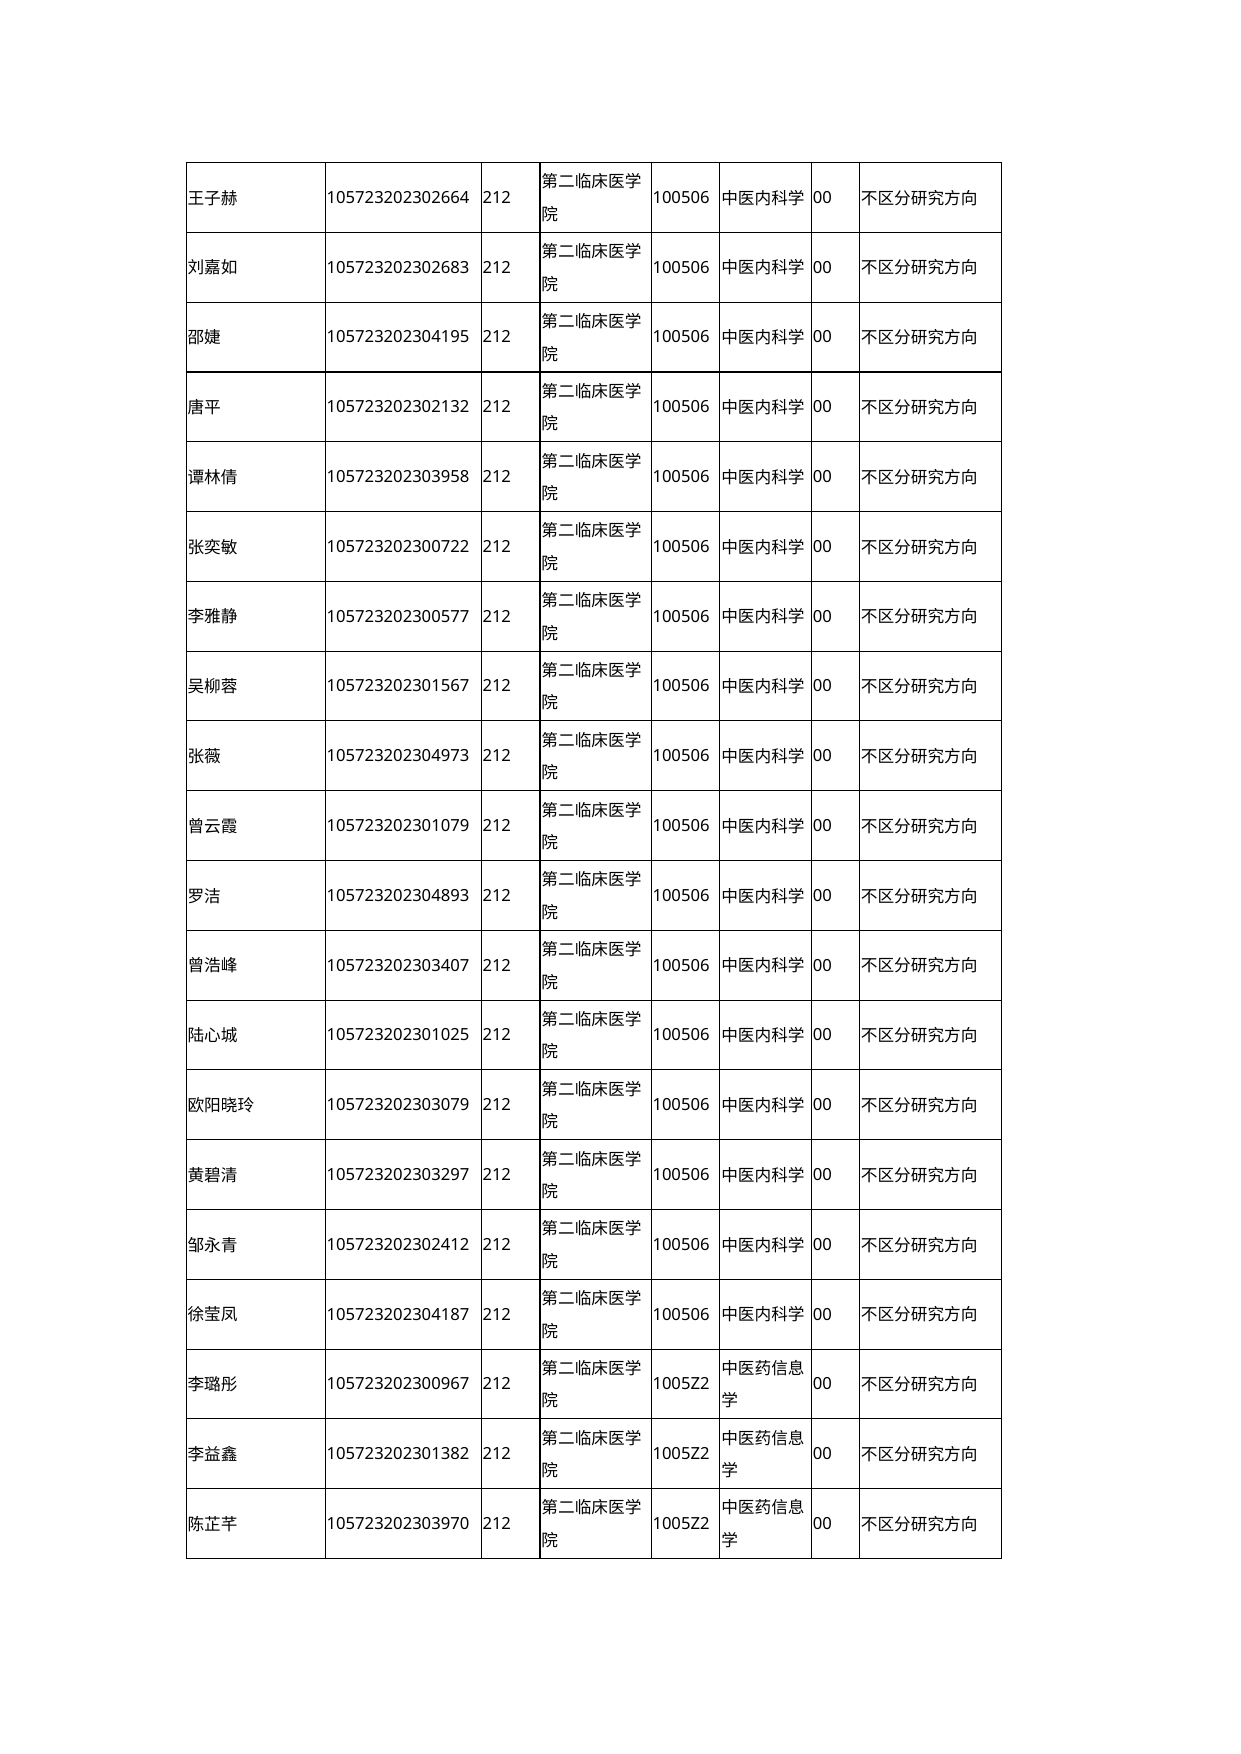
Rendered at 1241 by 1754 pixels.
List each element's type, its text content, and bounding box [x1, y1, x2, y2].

table_cell 中医内科学 [720, 1280, 811, 1348]
table_cell 第二临床医学院 [541, 791, 651, 860]
table_cell 212 [482, 1001, 539, 1069]
table_cell 第二临床医学院 [541, 1070, 651, 1139]
table_cell 00 [812, 1489, 859, 1558]
table_cell 第二临床医学院 [541, 1210, 651, 1279]
table_cell 邹永青 [187, 1210, 325, 1279]
table_cell 第二临床医学院 [541, 652, 651, 720]
table_cell 曾浩峰 [187, 931, 325, 999]
table_cell 中医内科学 [720, 1070, 811, 1139]
table_cell 谭林倩 [187, 442, 325, 511]
table_cell 不区分研究方向 [860, 931, 1001, 999]
table_cell 100506 [652, 233, 719, 302]
table_cell 212 [482, 373, 539, 441]
table_cell 105723202304973 [326, 721, 481, 790]
table_cell 212 [482, 233, 539, 302]
table_cell 100506 [652, 931, 719, 999]
table_cell 中医内科学 [720, 652, 811, 720]
table_cell 不区分研究方向 [860, 861, 1001, 930]
table_cell 212 [482, 861, 539, 930]
table_cell 不区分研究方向 [860, 1489, 1001, 1558]
table_cell 105723202302412 [326, 1210, 481, 1279]
table_cell 不区分研究方向 [860, 721, 1001, 790]
table_cell 张奕敏 [187, 512, 325, 581]
table_cell 212 [482, 1070, 539, 1139]
table_cell 105723202303407 [326, 931, 481, 999]
table_cell 不区分研究方向 [860, 1140, 1001, 1209]
table_cell 212 [482, 721, 539, 790]
table_cell 00 [812, 931, 859, 999]
table_cell 105723202301025 [326, 1001, 481, 1069]
table_cell 不区分研究方向 [860, 1280, 1001, 1348]
table_cell 第二临床医学院 [541, 721, 651, 790]
table_cell 105723202304195 [326, 303, 481, 371]
table_cell 不区分研究方向 [860, 582, 1001, 651]
table_cell 00 [812, 791, 859, 860]
table_cell 第二临床医学院 [541, 1140, 651, 1209]
table_cell 李益鑫 [187, 1419, 325, 1488]
table_cell 212 [482, 163, 539, 232]
table_cell 中医内科学 [720, 1140, 811, 1209]
table_cell 100506 [652, 163, 719, 232]
table_cell 1005Z2 [652, 1489, 719, 1558]
table_cell 不区分研究方向 [860, 1210, 1001, 1279]
table_cell 212 [482, 1350, 539, 1418]
table_cell 第二临床医学院 [541, 163, 651, 232]
table_cell 第二临床医学院 [541, 512, 651, 581]
table_cell 100506 [652, 1140, 719, 1209]
table_cell 100506 [652, 442, 719, 511]
table_cell 第二临床医学院 [541, 931, 651, 999]
table_cell 张薇 [187, 721, 325, 790]
table_cell 黄碧清 [187, 1140, 325, 1209]
table_cell 不区分研究方向 [860, 1070, 1001, 1139]
table_cell 不区分研究方向 [860, 512, 1001, 581]
table_cell 中医药信息学 [720, 1419, 811, 1488]
table_cell 不区分研究方向 [860, 163, 1001, 232]
table_cell 第二临床医学院 [541, 1350, 651, 1418]
table_cell 100506 [652, 791, 719, 860]
table_cell 00 [812, 1070, 859, 1139]
table_cell 100506 [652, 303, 719, 371]
table_cell 1005Z2 [652, 1419, 719, 1488]
table_cell 第二临床医学院 [541, 303, 651, 371]
table_cell 第二临床医学院 [541, 861, 651, 930]
table_cell 中医药信息学 [720, 1350, 811, 1418]
table_cell 00 [812, 1419, 859, 1488]
table_cell 212 [482, 1210, 539, 1279]
table_cell 吴柳蓉 [187, 652, 325, 720]
table_cell 212 [482, 1419, 539, 1488]
table_cell 唐平 [187, 373, 325, 441]
table_cell 中医内科学 [720, 931, 811, 999]
table_cell 不区分研究方向 [860, 1419, 1001, 1488]
table_cell 陈芷芊 [187, 1489, 325, 1558]
table_cell 00 [812, 1350, 859, 1418]
table_cell 中医内科学 [720, 861, 811, 930]
table_cell 中医内科学 [720, 373, 811, 441]
table_cell 212 [482, 1140, 539, 1209]
table_cell 105723202304187 [326, 1280, 481, 1348]
table_cell 105723202300967 [326, 1350, 481, 1418]
table_cell 00 [812, 1140, 859, 1209]
table_cell 00 [812, 512, 859, 581]
table_cell 100506 [652, 1070, 719, 1139]
table_cell 00 [812, 1001, 859, 1069]
table_cell 00 [812, 442, 859, 511]
table_cell 00 [812, 163, 859, 232]
table_cell 212 [482, 1489, 539, 1558]
table_cell 105723202303297 [326, 1140, 481, 1209]
table_cell 中医内科学 [720, 582, 811, 651]
table_cell 邵婕 [187, 303, 325, 371]
table_cell 105723202300577 [326, 582, 481, 651]
table_cell 00 [812, 303, 859, 371]
table_cell 第二临床医学院 [541, 1489, 651, 1558]
table_cell 212 [482, 512, 539, 581]
table_cell 105723202303970 [326, 1489, 481, 1558]
table_cell 105723202302132 [326, 373, 481, 441]
table_cell 100506 [652, 861, 719, 930]
table_cell 105723202303958 [326, 442, 481, 511]
table_cell 曾云霞 [187, 791, 325, 860]
table_cell 100506 [652, 652, 719, 720]
table_cell 不区分研究方向 [860, 233, 1001, 302]
table_cell 李雅静 [187, 582, 325, 651]
table_cell 212 [482, 582, 539, 651]
table_cell 第二临床医学院 [541, 373, 651, 441]
table_cell 212 [482, 1280, 539, 1348]
table_cell 105723202304893 [326, 861, 481, 930]
table_cell 100506 [652, 582, 719, 651]
table_cell 不区分研究方向 [860, 442, 1001, 511]
table_cell 中医内科学 [720, 442, 811, 511]
table_cell 100506 [652, 1001, 719, 1069]
table_cell 100506 [652, 1210, 719, 1279]
table_cell 00 [812, 1210, 859, 1279]
table_cell 212 [482, 931, 539, 999]
table_cell 00 [812, 233, 859, 302]
table_cell 212 [482, 442, 539, 511]
table_cell 00 [812, 1280, 859, 1348]
table_cell 王子赫 [187, 163, 325, 232]
table_cell 中医内科学 [720, 791, 811, 860]
table_cell 105723202301079 [326, 791, 481, 860]
table_cell 1005Z2 [652, 1350, 719, 1418]
table_cell 欧阳晓玲 [187, 1070, 325, 1139]
table_cell 不区分研究方向 [860, 373, 1001, 441]
table_cell 第二临床医学院 [541, 1419, 651, 1488]
table_cell 不区分研究方向 [860, 1001, 1001, 1069]
table_cell 00 [812, 652, 859, 720]
table_cell 罗洁 [187, 861, 325, 930]
table_cell 105723202301382 [326, 1419, 481, 1488]
table_cell 100506 [652, 721, 719, 790]
table_cell 第二临床医学院 [541, 442, 651, 511]
table_cell 中医内科学 [720, 303, 811, 371]
table_cell 105723202302683 [326, 233, 481, 302]
table_cell 212 [482, 791, 539, 860]
table_cell 212 [482, 652, 539, 720]
table_cell 00 [812, 721, 859, 790]
table_cell 第二临床医学院 [541, 1001, 651, 1069]
table_cell 212 [482, 303, 539, 371]
table_cell 刘嘉如 [187, 233, 325, 302]
table_cell 105723202300722 [326, 512, 481, 581]
table_cell 105723202302664 [326, 163, 481, 232]
table_cell 中医内科学 [720, 163, 811, 232]
table_cell 100506 [652, 512, 719, 581]
table_cell 不区分研究方向 [860, 303, 1001, 371]
table_cell 不区分研究方向 [860, 652, 1001, 720]
table_cell 105723202303079 [326, 1070, 481, 1139]
table_cell 00 [812, 373, 859, 441]
table_cell 不区分研究方向 [860, 791, 1001, 860]
table_cell 陆心城 [187, 1001, 325, 1069]
table_cell 中医内科学 [720, 1001, 811, 1069]
table_cell 第二临床医学院 [541, 1280, 651, 1348]
table_cell 第二临床医学院 [541, 582, 651, 651]
table_cell 105723202301567 [326, 652, 481, 720]
table_cell 00 [812, 582, 859, 651]
table_cell 李璐彤 [187, 1350, 325, 1418]
table_cell 中医药信息学 [720, 1489, 811, 1558]
table_cell 中医内科学 [720, 1210, 811, 1279]
table_cell 中医内科学 [720, 233, 811, 302]
table_cell 徐莹凤 [187, 1280, 325, 1348]
table_cell 不区分研究方向 [860, 1350, 1001, 1418]
table_cell 100506 [652, 1280, 719, 1348]
table_cell 中医内科学 [720, 721, 811, 790]
table_cell 100506 [652, 373, 719, 441]
table_cell 00 [812, 861, 859, 930]
table_cell 中医内科学 [720, 512, 811, 581]
table_cell 第二临床医学院 [541, 233, 651, 302]
